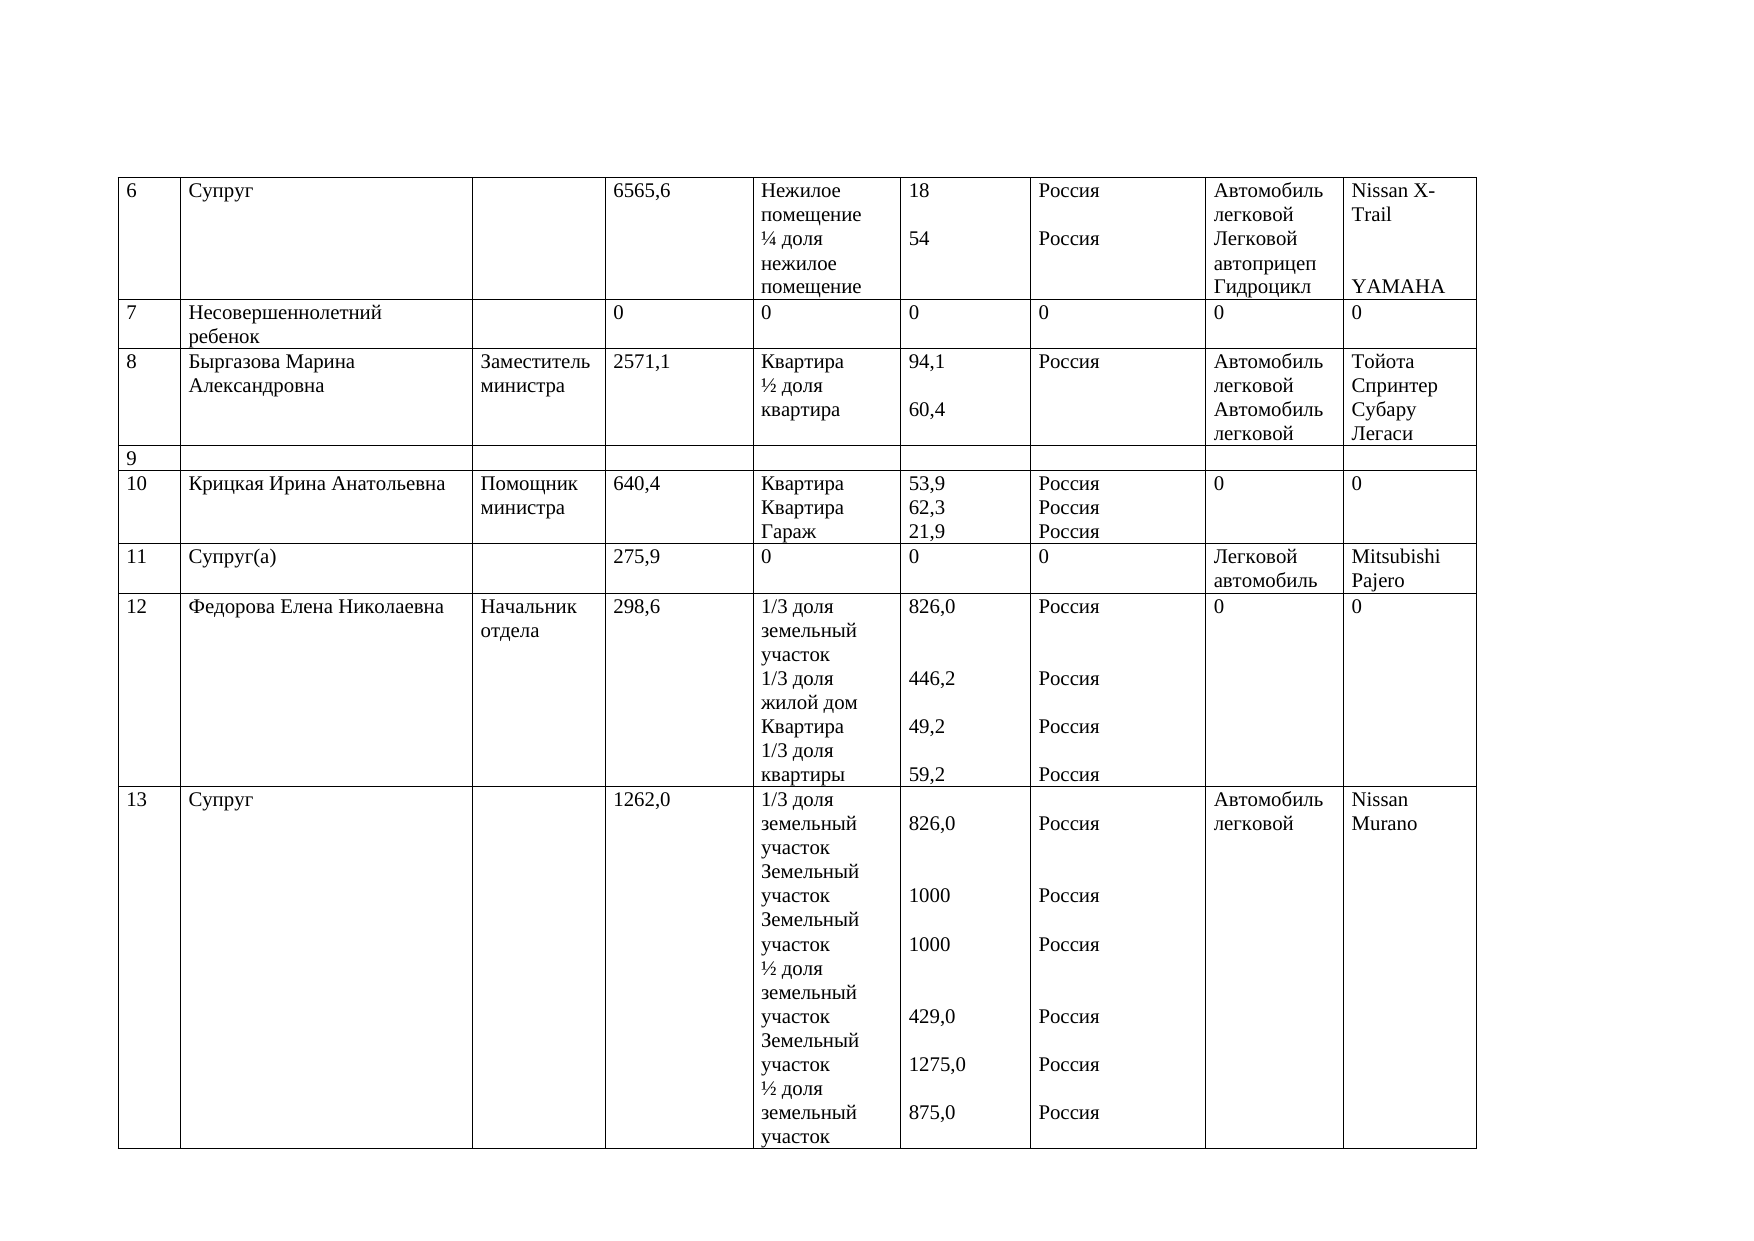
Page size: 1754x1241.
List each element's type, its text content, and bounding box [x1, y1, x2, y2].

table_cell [901, 787, 1030, 1148]
table_cell Автомобиль легковой Автомобиль легковой [1206, 349, 1343, 445]
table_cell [1031, 787, 1205, 1148]
table_cell Nissan X-Trail YAMAHA [1344, 178, 1476, 298]
table_cell 11 [119, 544, 180, 592]
table_cell [1206, 446, 1343, 470]
table_cell 7 [119, 300, 180, 348]
table_cell Супруг [181, 178, 472, 298]
table_cell Супруг [181, 787, 472, 1148]
table_cell Россия Россия Россия Россия [1031, 594, 1205, 786]
table_cell 0 [754, 544, 900, 592]
table_cell 298,6 [606, 594, 753, 786]
table_cell Супруг(а) [181, 544, 472, 592]
table_cell 8 [119, 349, 180, 445]
table_cell 53,9 62,3 21,9 [901, 471, 1030, 543]
table_cell 826,0 446,2 49,2 59,2 [901, 594, 1030, 786]
table_cell [1344, 446, 1476, 470]
table_cell [754, 446, 900, 470]
table_cell Mitsubishi Pajero [1344, 544, 1476, 592]
table_cell 0 [754, 300, 900, 348]
table_cell [473, 544, 605, 592]
table_cell 0 [901, 300, 1030, 348]
table_cell 12 [119, 594, 180, 786]
table_cell 6 [119, 178, 180, 298]
table_cell Nissan Murano [1344, 787, 1476, 1148]
table_cell 2571,1 [606, 349, 753, 445]
table_cell [473, 178, 605, 298]
table_cell 0 [1344, 300, 1476, 348]
table_cell 0 [1344, 594, 1476, 786]
table_cell Тойота Спринтер Субару Легаси [1344, 349, 1476, 445]
table_cell Россия Россия [1031, 178, 1205, 298]
table_cell Помощник министра [473, 471, 605, 543]
table_cell 1/3 доля земельный участок 1/3 доля жилой дом Квартира 1/3 доля квартиры [754, 594, 900, 786]
table_cell 0 [606, 300, 753, 348]
table_cell [473, 446, 605, 470]
table_cell 10 [119, 471, 180, 543]
table_cell Заместитель министра [473, 349, 605, 445]
table_cell [473, 300, 605, 348]
table_cell 18 54 [901, 178, 1030, 298]
table_cell Россия [1031, 349, 1205, 445]
table_cell Быргазова Марина Александровна [181, 349, 472, 445]
table_cell 9 [119, 446, 180, 470]
table_cell [1031, 446, 1205, 470]
table_cell 640,4 [606, 471, 753, 543]
table_cell Легковой автомобиль [1206, 544, 1343, 592]
table_cell 0 [1031, 544, 1205, 592]
table_cell 0 [1344, 471, 1476, 543]
table_cell 1262,0 [606, 787, 753, 1148]
table_cell [181, 446, 472, 470]
table_cell Россия Россия Россия [1031, 471, 1205, 543]
table_cell Квартира ½ доля квартира [754, 349, 900, 445]
table_cell 0 [1206, 300, 1343, 348]
table_cell 0 [1206, 471, 1343, 543]
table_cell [754, 787, 900, 1148]
table_cell 275,9 [606, 544, 753, 592]
table_cell 0 [1031, 300, 1205, 348]
table_cell 94,1 60,4 [901, 349, 1030, 445]
table_cell [473, 787, 605, 1148]
table_cell 0 [901, 544, 1030, 592]
table_cell Федорова Елена Николаевна [181, 594, 472, 786]
table_cell Автомобиль легковой Легковой автоприцеп Гидроцикл [1206, 178, 1343, 298]
table_cell Автомобиль легковой [1206, 787, 1343, 1148]
table_cell Крицкая Ирина Анатольевна [181, 471, 472, 543]
table_cell Несовершеннолетний ребенок [181, 300, 472, 348]
table_cell 6565,6 [606, 178, 753, 298]
table_cell 13 [119, 787, 180, 1148]
table_cell Начальник отдела [473, 594, 605, 786]
table_cell [901, 446, 1030, 470]
table_cell 0 [1206, 594, 1343, 786]
table_cell Квартира Квартира Гараж [754, 471, 900, 543]
table_cell Нежилое помещение ¼ доля нежилое помещение [754, 178, 900, 298]
table_cell [606, 446, 753, 470]
